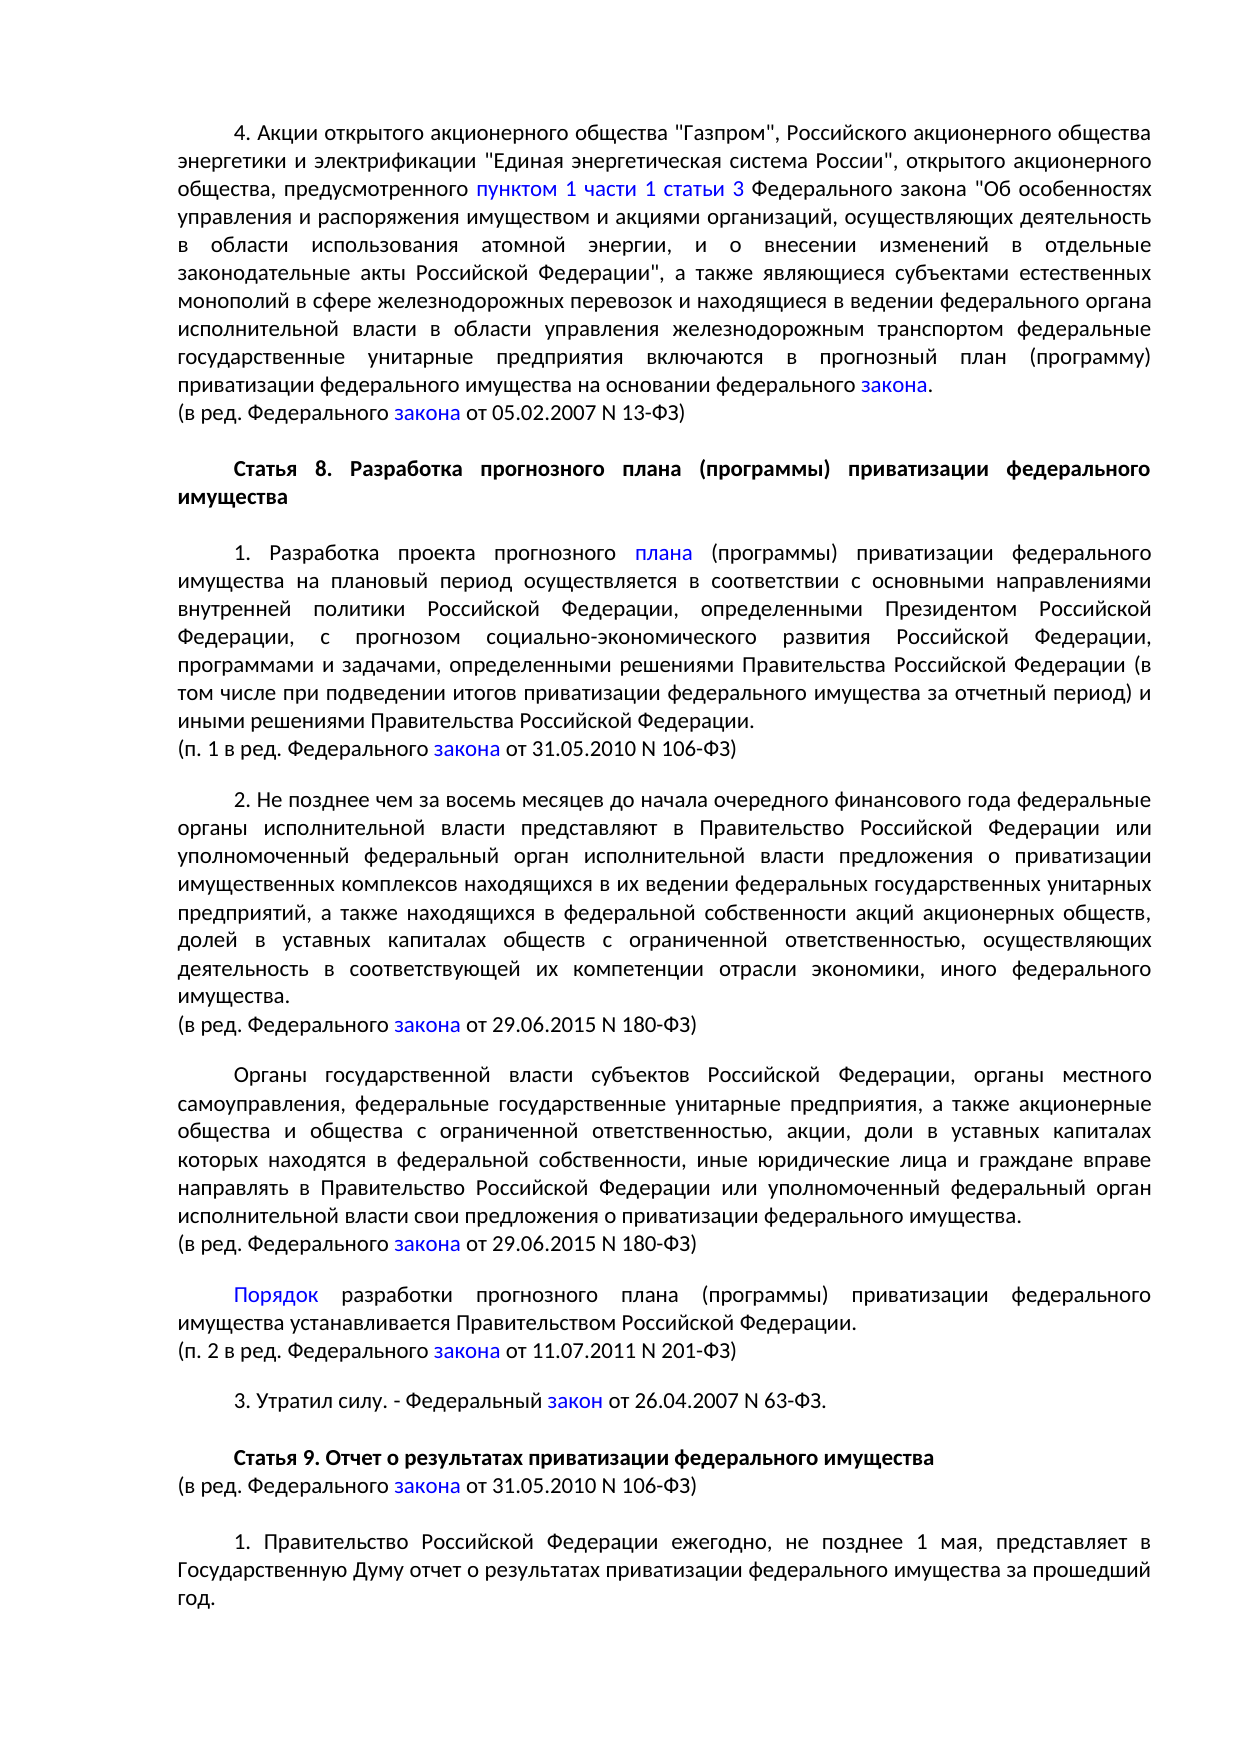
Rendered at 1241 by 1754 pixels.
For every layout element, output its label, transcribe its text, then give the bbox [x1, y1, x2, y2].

text 1. Разработка проекта прогнозного плана (программы) приватизации федерального имущества на плановый период осуществляется в соответствии с основными направлениями внутренней политики Российской Федерации, определенными Президентом Российской Федерации, с прогнозом социально-экономического развития Российской Федерации, программами и задачами, определенными решениями Правительства Российской Федерации (в том числе при подведении итогов приватизации федерального имущества за отчетный период) и иными решениями Правительства Российской Федерации. [177, 538, 1152, 734]
text (в ред. Федерального закона от 05.02.2007 N 13-ФЗ) [177, 398, 1152, 426]
text 4. Акции открытого акционерного общества "Газпром", Российского акционерного общества энергетики и электрификации "Единая энергетическая система России", открытого акционерного общества, предусмотренного пунктом 1 части 1 статьи 3 Федерального закона "Об особенностях управления и распоряжения имуществом и акциями организаций, осуществляющих деятельность в области использования атомной энергии, и о внесении изменений в отдельные законодательные акты Российской Федерации", а также являющиеся субъектами естественных монополий в сфере железнодорожных перевозок и находящиеся в ведении федерального органа исполнительной власти в области управления железнодорожным транспортом федеральные государственные унитарные предприятия включаются в прогнозный план (программу) приватизации федерального имущества на основании федерального закона. [177, 118, 1152, 398]
title Статья 9. Отчет о результатах приватизации федерального имущества [177, 1443, 1152, 1471]
text 2. Не позднее чем за восемь месяцев до начала очередного финансового года федеральные органы исполнительной власти представляют в Правительство Российской Федерации или уполномоченный федеральный орган исполнительной власти предложения о приватизации имущественных комплексов находящихся в их ведении федеральных государственных унитарных предприятий, а также находящихся в федеральной собственности акций акционерных обществ, долей в уставных капиталах обществ с ограниченной ответственностью, осуществляющих деятельность в соответствующей их компетенции отрасли экономики, иного федерального имущества. [177, 786, 1152, 1010]
title Статья 8. Разработка прогнозного плана (программы) приватизации федерального имущества [177, 454, 1152, 510]
text Органы государственной власти субъектов Российской Федерации, органы местного самоуправления, федеральные государственные унитарные предприятия, а также акционерные общества и общества с ограниченной ответственностью, акции, доли в уставных капиталах которых находятся в федеральной собственности, иные юридические лица и граждане вправе направлять в Правительство Российской Федерации или уполномоченный федеральный орган исполнительной власти свои предложения о приватизации федерального имущества. [177, 1061, 1152, 1229]
text Порядок разработки прогнозного плана (программы) приватизации федерального имущества устанавливается Правительством Российской Федерации. [177, 1280, 1152, 1336]
text 3. Утратил силу. - Федеральный закон от 26.04.2007 N 63-ФЗ. [177, 1387, 1152, 1415]
text (п. 1 в ред. Федерального закона от 31.05.2010 N 106-ФЗ) [177, 734, 1152, 763]
text 1. Правительство Российской Федерации ежегодно, не позднее 1 мая, представляет в Государственную Думу отчет о результатах приватизации федерального имущества за прошедший год. [177, 1527, 1152, 1611]
text (в ред. Федерального закона от 29.06.2015 N 180-ФЗ) [177, 1010, 1152, 1038]
text (в ред. Федерального закона от 31.05.2010 N 106-ФЗ) [177, 1471, 1152, 1499]
text (п. 2 в ред. Федерального закона от 11.07.2011 N 201-ФЗ) [177, 1336, 1152, 1364]
text (в ред. Федерального закона от 29.06.2015 N 180-ФЗ) [177, 1229, 1152, 1257]
